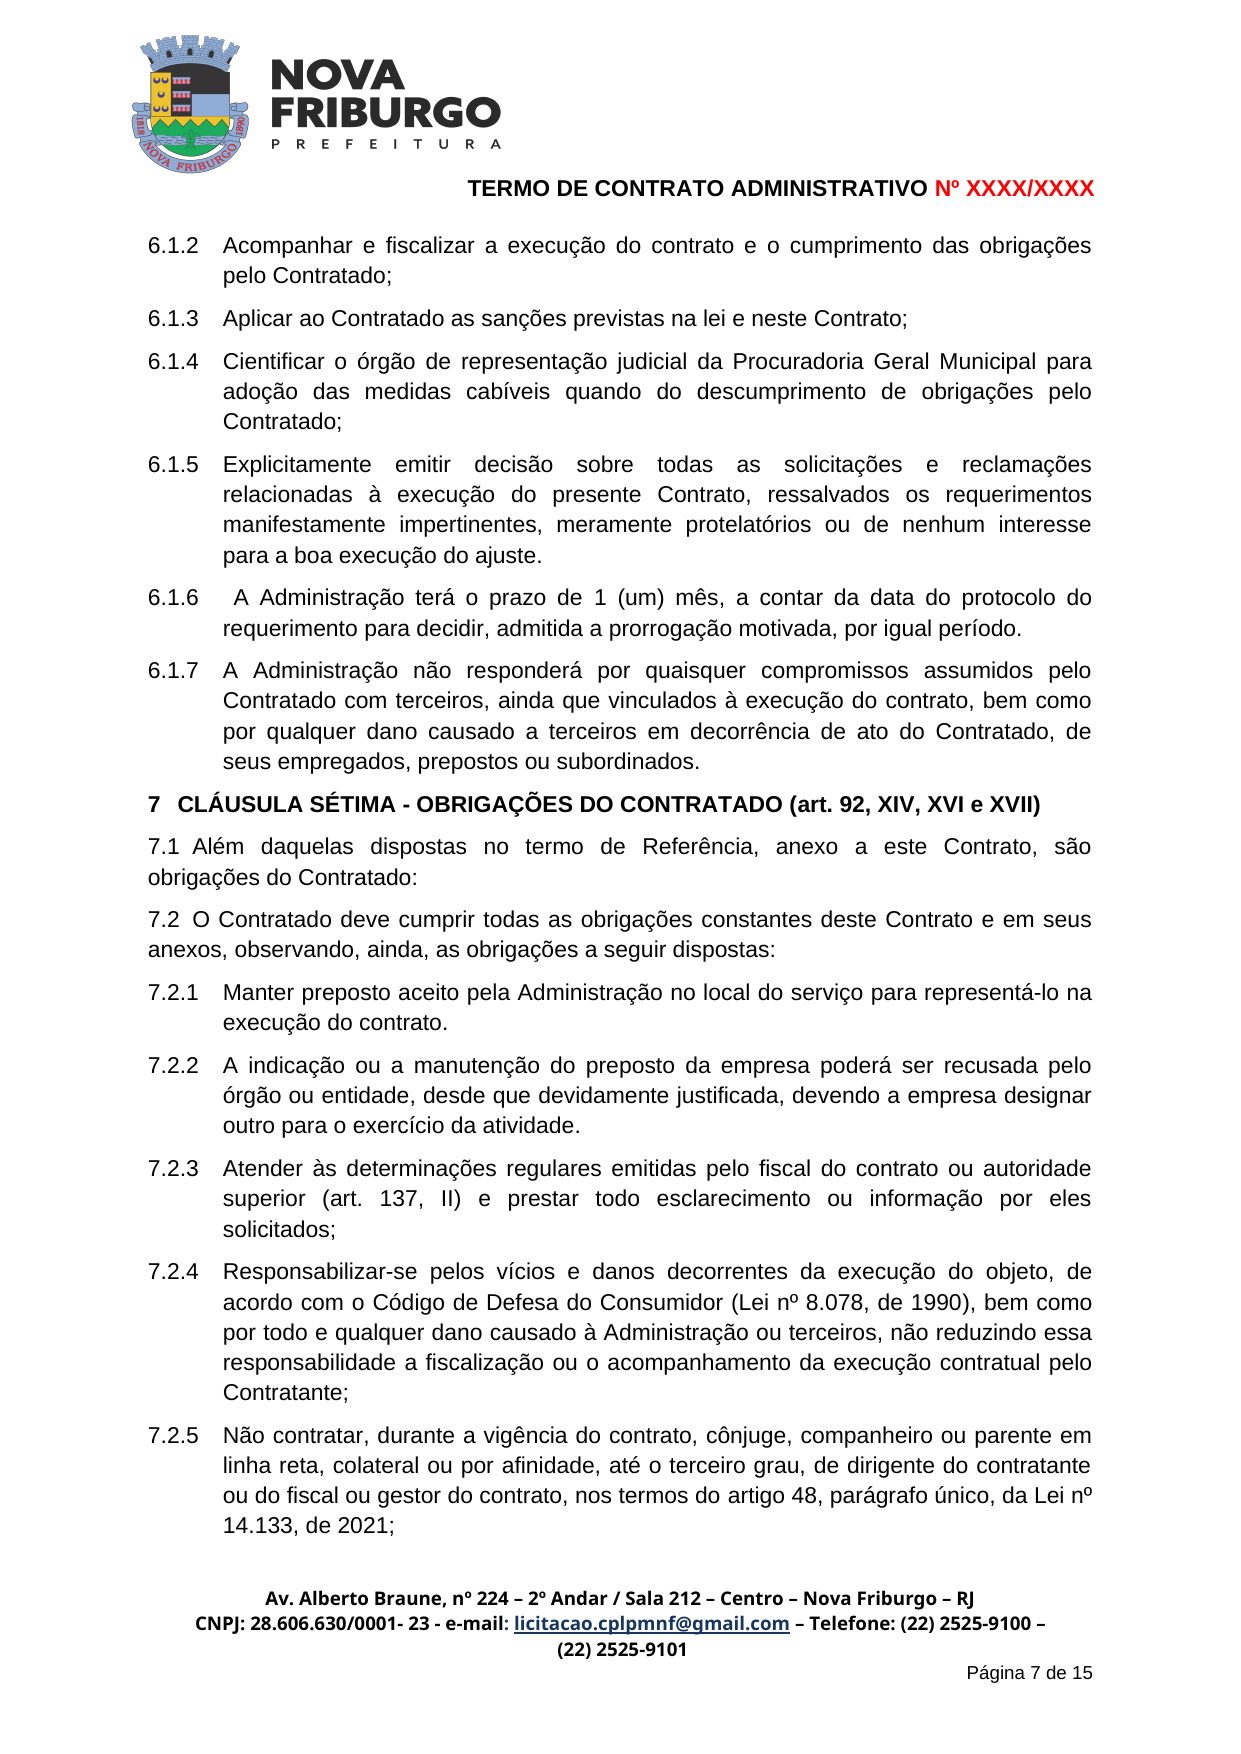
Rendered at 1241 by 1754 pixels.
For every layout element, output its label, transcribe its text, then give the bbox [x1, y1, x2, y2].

picture [118, 29, 515, 175]
list A indicação ou a manutenção do preposto da empresa poderá ser recusada pelo órgão ou entidade, desde que devidamente justificada, devendo a empresa designar outro para o exercício da atividade. [148, 1052, 1092, 1139]
list Responsabilizar-se pelos vícios e danos decorrentes da execução do objeto, de acordo com o Código de Defesa do Consumidor (Lei nº 8.078, de 1990), bem como por todo e qualquer dano causado à Administração ou terceiros, não reduzindo essa responsabilidade a fiscalização ou o acompanhamento da execução contratual pelo Contratante; [148, 1258, 1092, 1406]
list Atender às determinações regulares emitidas pelo fiscal do contrato ou autoridade superior (art. 137, II) e prestar todo esclarecimento ou informação por eles solicitados; [148, 1155, 1092, 1242]
list Acompanhar e fiscalizar a execução do contrato e o cumprimento das obrigações pelo Contratado; [148, 232, 1092, 289]
list O Contratado deve cumprir todas as obrigações constantes deste Contrato e em seus anexos, observando, ainda, as obrigações a seguir dispostas: [148, 906, 1092, 963]
list Cientificar o órgão de representação judicial da Procuradoria Geral Municipal para adoção das medidas cabíveis quando do descumprimento de obrigações pelo Contratado; [148, 348, 1092, 434]
list Não contratar, durante a vigência do contrato, cônjuge, companheiro ou parente em linha reta, colateral ou por afinidade, até o terceiro grau, de dirigente do contratante ou do fiscal ou gestor do contrato, nos termos do artigo 48, parágrafo único, da Lei nº 14.133, de 2021; [148, 1422, 1092, 1539]
list CLÁUSULA SÉTIMA - OBRIGAÇÕES DO CONTRATADO (art. 92, XIV, XVI e XVII) [148, 791, 1092, 817]
list Manter preposto aceito pela Administração no local do serviço para representá-lo na execução do contrato. [148, 979, 1092, 1036]
list A Administração não responderá por quaisquer compromissos assumidos pelo Contratado com terceiros, ainda que vinculados à execução do contrato, bem como por qualquer dano causado a terceiros em decorrência de ato do Contratado, de seus empregados, prepostos ou subordinados. [148, 657, 1092, 774]
list A Administração terá o prazo de 1 (um) mês, a contar da data do protocolo do requerimento para decidir, admitida a prorrogação motivada, por igual período. [148, 584, 1092, 641]
list Aplicar ao Contratado as sanções previstas na lei e neste Contrato; [148, 305, 1092, 331]
list Além daquelas dispostas no termo de Referência, anexo a este Contrato, são obrigações do Contratado: [148, 833, 1092, 890]
list Explicitamente emitir decisão sobre todas as solicitações e reclamações relacionadas à execução do presente Contrato, ressalvados os requerimentos manifestamente impertinentes, meramente protelatórios ou de nenhum interesse para a boa execução do ajuste. [148, 451, 1092, 568]
